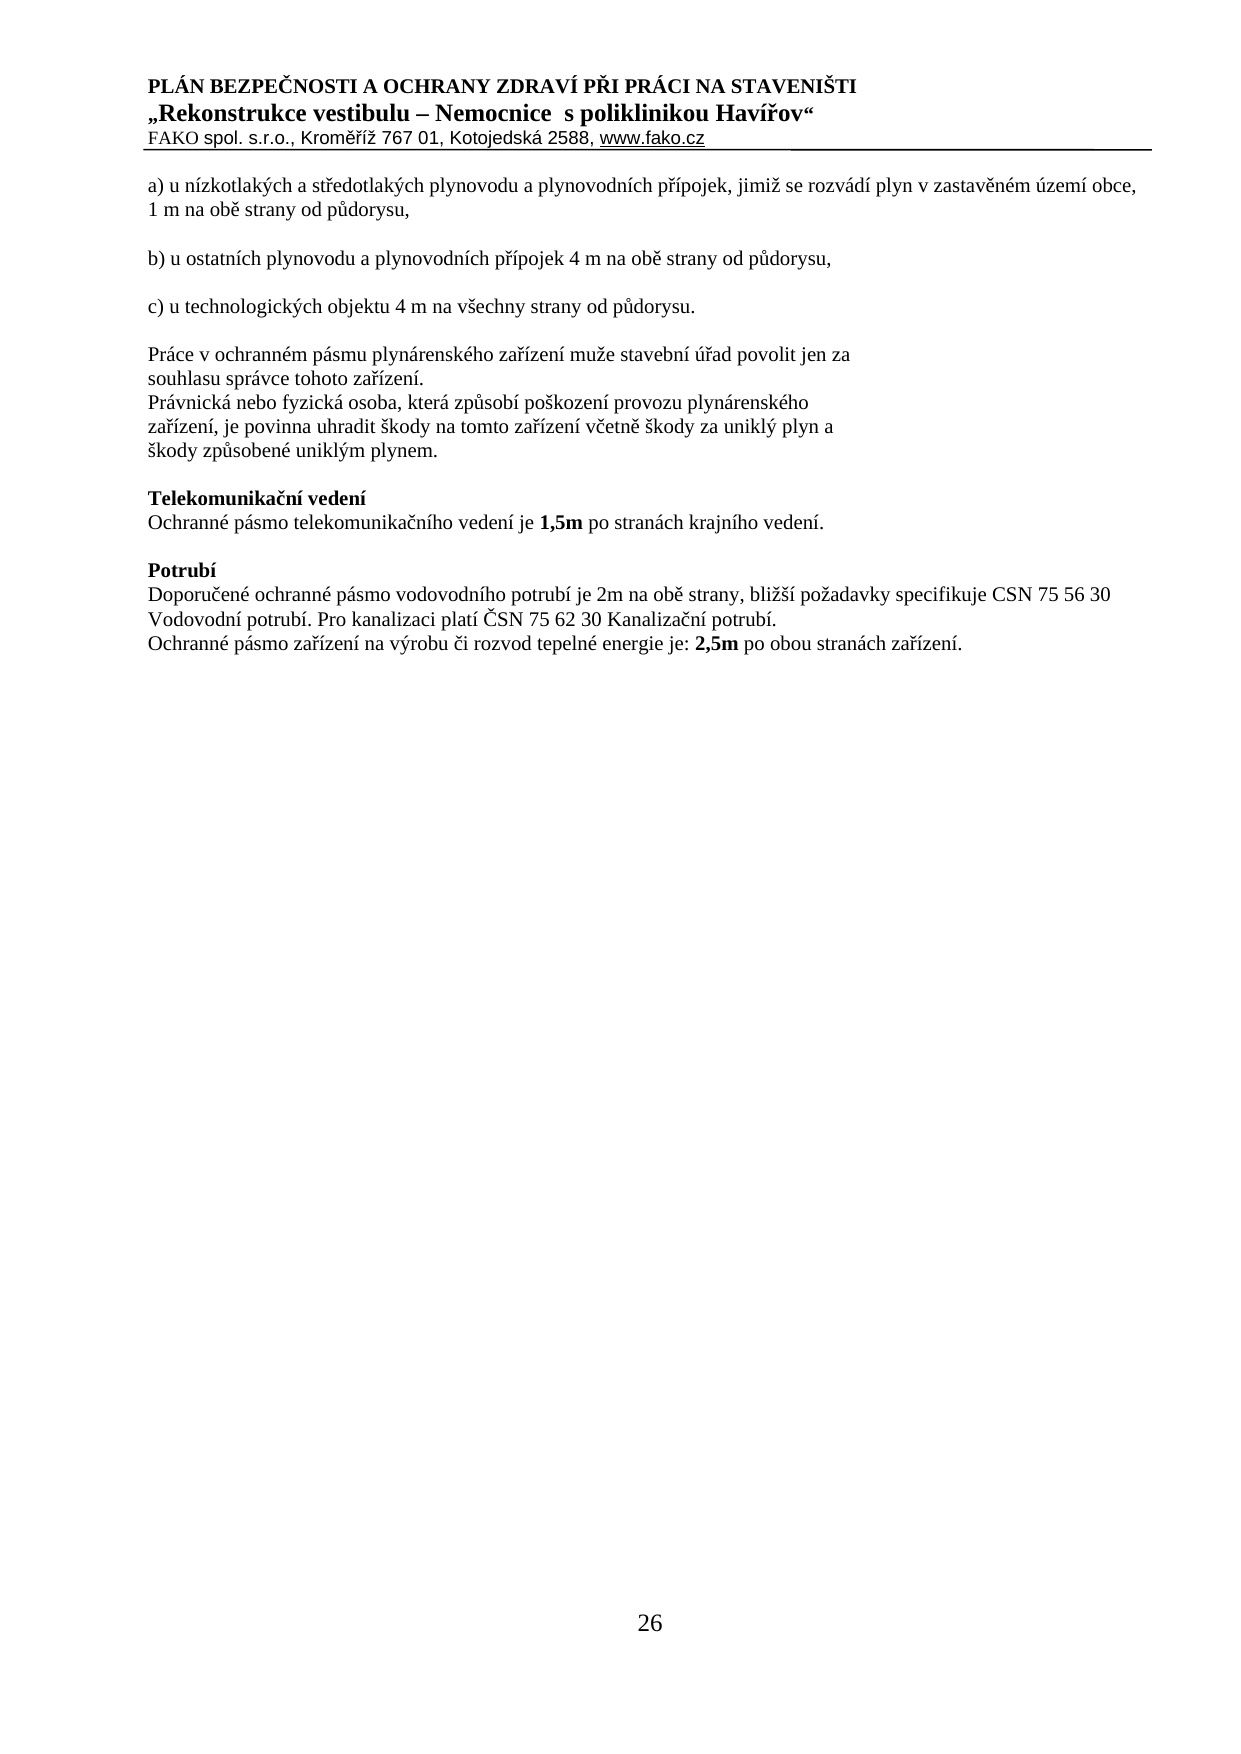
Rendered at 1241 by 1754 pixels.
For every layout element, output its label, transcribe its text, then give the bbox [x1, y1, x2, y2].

text Ochranné pásmo zařízení na výrobu či rozvod tepelné energie je: 2,5m po obou stranách zařízení. [148, 631, 1152, 654]
text Telekomunikační vedení [148, 486, 1152, 510]
text škody způsobené uniklým plynem. [148, 438, 1152, 462]
text Ochranné pásmo telekomunikačního vedení je 1,5m po stranách krajního vedení. [148, 510, 1152, 534]
text Potrubí [148, 558, 1152, 582]
text a) u nízkotlakých a středotlakých plynovodu a plynovodních přípojek, jimiž se rozvádí plyn v zastavěném území obce, 1 m na obě strany od půdorysu, [148, 173, 1152, 221]
text Právnická nebo fyzická osoba, která způsobí poškození provozu plynárenského [148, 390, 1152, 414]
text b) u ostatních plynovodu a plynovodních přípojek 4 m na obě strany od půdorysu, [148, 246, 1152, 269]
text Doporučené ochranné pásmo vodovodního potrubí je 2m na obě strany, bližší požadavky specifikuje CSN 75 56 30 Vodovodní potrubí. Pro kanalizaci platí ČSN 75 62 30 Kanalizační potrubí. [148, 582, 1152, 631]
text c) u technologických objektu 4 m na všechny strany od půdorysu. [148, 294, 1152, 318]
text souhlasu správce tohoto zařízení. [148, 366, 1152, 390]
text zařízení, je povinna uhradit škody na tomto zařízení včetně škody za uniklý plyn a [148, 414, 1152, 438]
text Práce v ochranném pásmu plynárenského zařízení muže stavební úřad povolit jen za [148, 342, 1152, 366]
